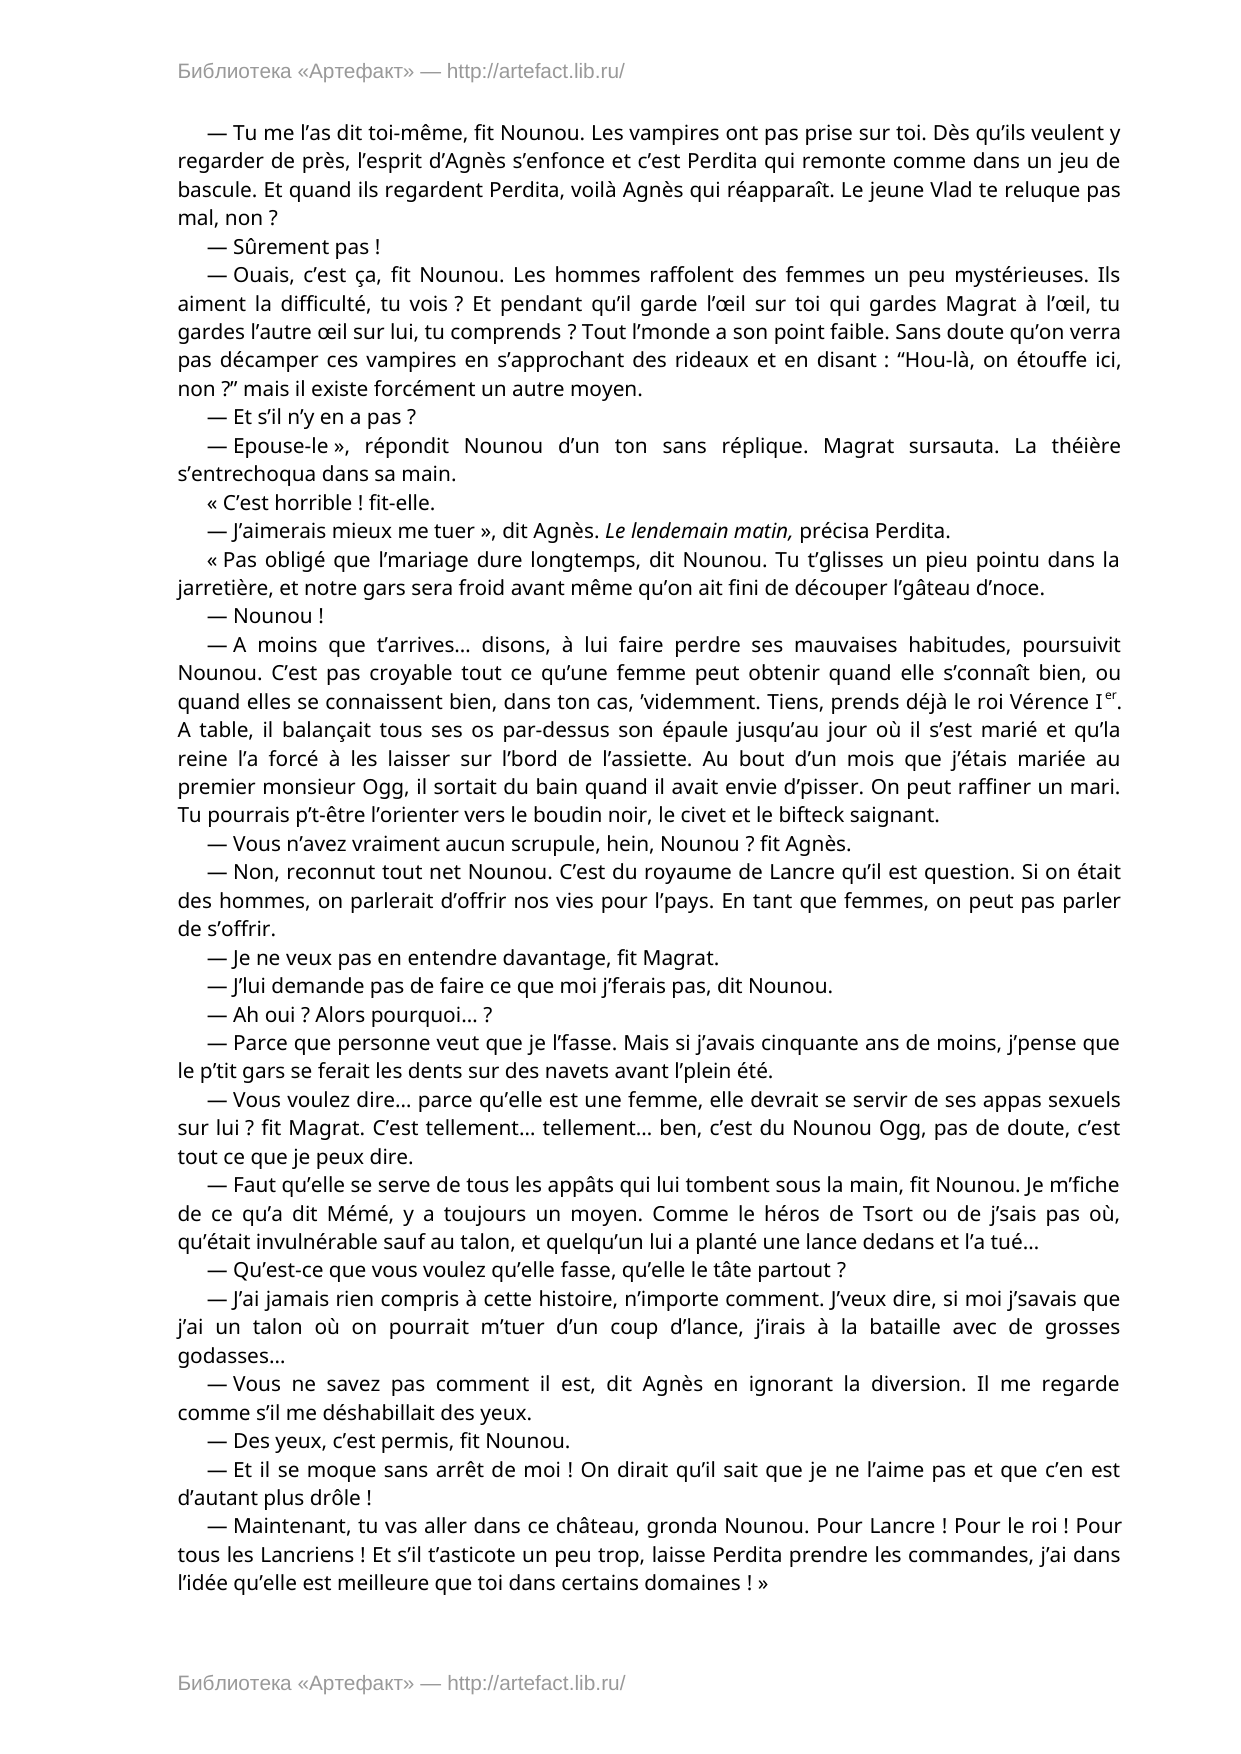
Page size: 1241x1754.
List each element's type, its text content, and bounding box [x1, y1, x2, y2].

text — Nounou ! [177, 602, 1122, 630]
text — J’lui demande pas de faire ce que moi j’ferais pas, dit Nounou. [177, 971, 1122, 1000]
text — Ouais, c’est ça, fit Nounou. Les hommes raffolent des femmes un peu mystérieuses. Ils aiment la difficulté, tu vois ? Et pendant qu’il garde l’œil sur toi qui gardes Magrat à l’œil, tu gardes l’autre œil sur lui, tu comprends ? Tout l’monde a son point faible. Sans doute qu’on verra pas décamper ces vampires en s’approchant des rideaux et en disant : “Hou-là, on étouffe ici, non ?” mais il existe forcément un autre moyen. [177, 260, 1122, 402]
text — Et il se moque sans arrêt de moi ! On dirait qu’il sait que je ne l’aime pas et que c’en est d’autant plus drôle ! [177, 1455, 1122, 1512]
text — Des yeux, c’est permis, fit Nounou. [177, 1426, 1122, 1455]
text — Faut qu’elle se serve de tous les appâts qui lui tombent sous la main, fit Nounou. Je m’fiche de ce qu’a dit Mémé, y a toujours un moyen. Comme le héros de Tsort ou de j’sais pas où, qu’était invulnérable sauf au talon, et quelqu’un lui a planté une lance dedans et l’a tué… [177, 1170, 1122, 1256]
text — Qu’est-ce que vous voulez qu’elle fasse, qu’elle le tâte partout ? [177, 1256, 1122, 1284]
text — Vous n’avez vraiment aucun scrupule, hein, Nounou ? fit Agnès. [177, 829, 1122, 857]
text — Et s’il n’y en a pas ? [177, 402, 1122, 431]
text — Vous ne savez pas comment il est, dit Agnès en ignorant la diversion. Il me regarde comme s’il me déshabillait des yeux. [177, 1369, 1122, 1426]
text — J’ai jamais rien compris à cette histoire, n’importe comment. J’veux dire, si moi j’savais que j’ai un talon où on pourrait m’tuer d’un coup d’lance, j’irais à la bataille avec de grosses godasses… [177, 1284, 1122, 1369]
text — J’aimerais mieux me tuer », dit Agnès. Le lendemain matin, précisa Perdita. [177, 516, 1122, 545]
text — Je ne veux pas en entendre davantage, fit Magrat. [177, 943, 1122, 971]
text — Vous voulez dire… parce qu’elle est une femme, elle devrait se servir de ses appas sexuels sur lui ? fit Magrat. C’est tellement… tellement… ben, c’est du Nounou Ogg, pas de doute, c’est tout ce que je peux dire. [177, 1085, 1122, 1170]
text — Non, reconnut tout net Nounou. C’est du royaume de Lancre qu’il est question. Si on était des hommes, on parlerait d’offrir nos vies pour l’pays. En tant que femmes, on peut pas parler de s’offrir. [177, 857, 1122, 943]
text — Tu me l’as dit toi-même, fit Nounou. Les vampires ont pas prise sur toi. Dès qu’ils veulent y regarder de près, l’esprit d’Agnès s’enfonce et c’est Perdita qui remonte comme dans un jeu de bascule. Et quand ils regardent Perdita, voilà Agnès qui réapparaît. Le jeune Vlad te reluque pas mal, non ? [177, 118, 1122, 232]
text — Parce que personne veut que je l’fasse. Mais si j’avais cinquante ans de moins, j’pense que le p’tit gars se ferait les dents sur des navets avant l’plein été. [177, 1028, 1122, 1085]
text — Ah oui ? Alors pourquoi… ? [177, 1000, 1122, 1028]
text — Maintenant, tu vas aller dans ce château, gronda Nounou. Pour Lancre ! Pour le roi ! Pour tous les Lancriens ! Et s’il t’asticote un peu trop, laisse Perdita prendre les commandes, j’ai dans l’idée qu’elle est meilleure que toi dans certains domaines ! » [177, 1512, 1122, 1597]
text « Pas obligé que l’mariage dure longtemps, dit Nounou. Tu t’glisses un pieu pointu dans la jarretière, et notre gars sera froid avant même qu’on ait fini de découper l’gâteau d’noce. [177, 545, 1122, 602]
text — Sûrement pas ! [177, 232, 1122, 260]
text — Epouse-le », répondit Nounou d’un ton sans réplique. Magrat sursauta. La théière s’entrechoqua dans sa main. [177, 431, 1122, 488]
text « C’est horrible ! fit-elle. [177, 488, 1122, 516]
text — A moins que t’arrives… disons, à lui faire perdre ses mauvaises habitudes, poursuivit Nounou. C’est pas croyable tout ce qu’une femme peut obtenir quand elle s’connaît bien, ou quand elles se connaissent bien, dans ton cas, ’videmment. Tiens, prends déjà le roi Vérence Ier. A table, il balançait tous ses os par-dessus son épaule jusqu’au jour où il s’est marié et qu’la reine l’a forcé à les laisser sur l’bord de l’assiette. Au bout d’un mois que j’étais mariée au premier monsieur Ogg, il sortait du bain quand il avait envie d’pisser. On peut raffiner un mari. Tu pourrais p’t-être l’orienter vers le boudin noir, le civet et le bifteck saignant. [177, 630, 1122, 829]
